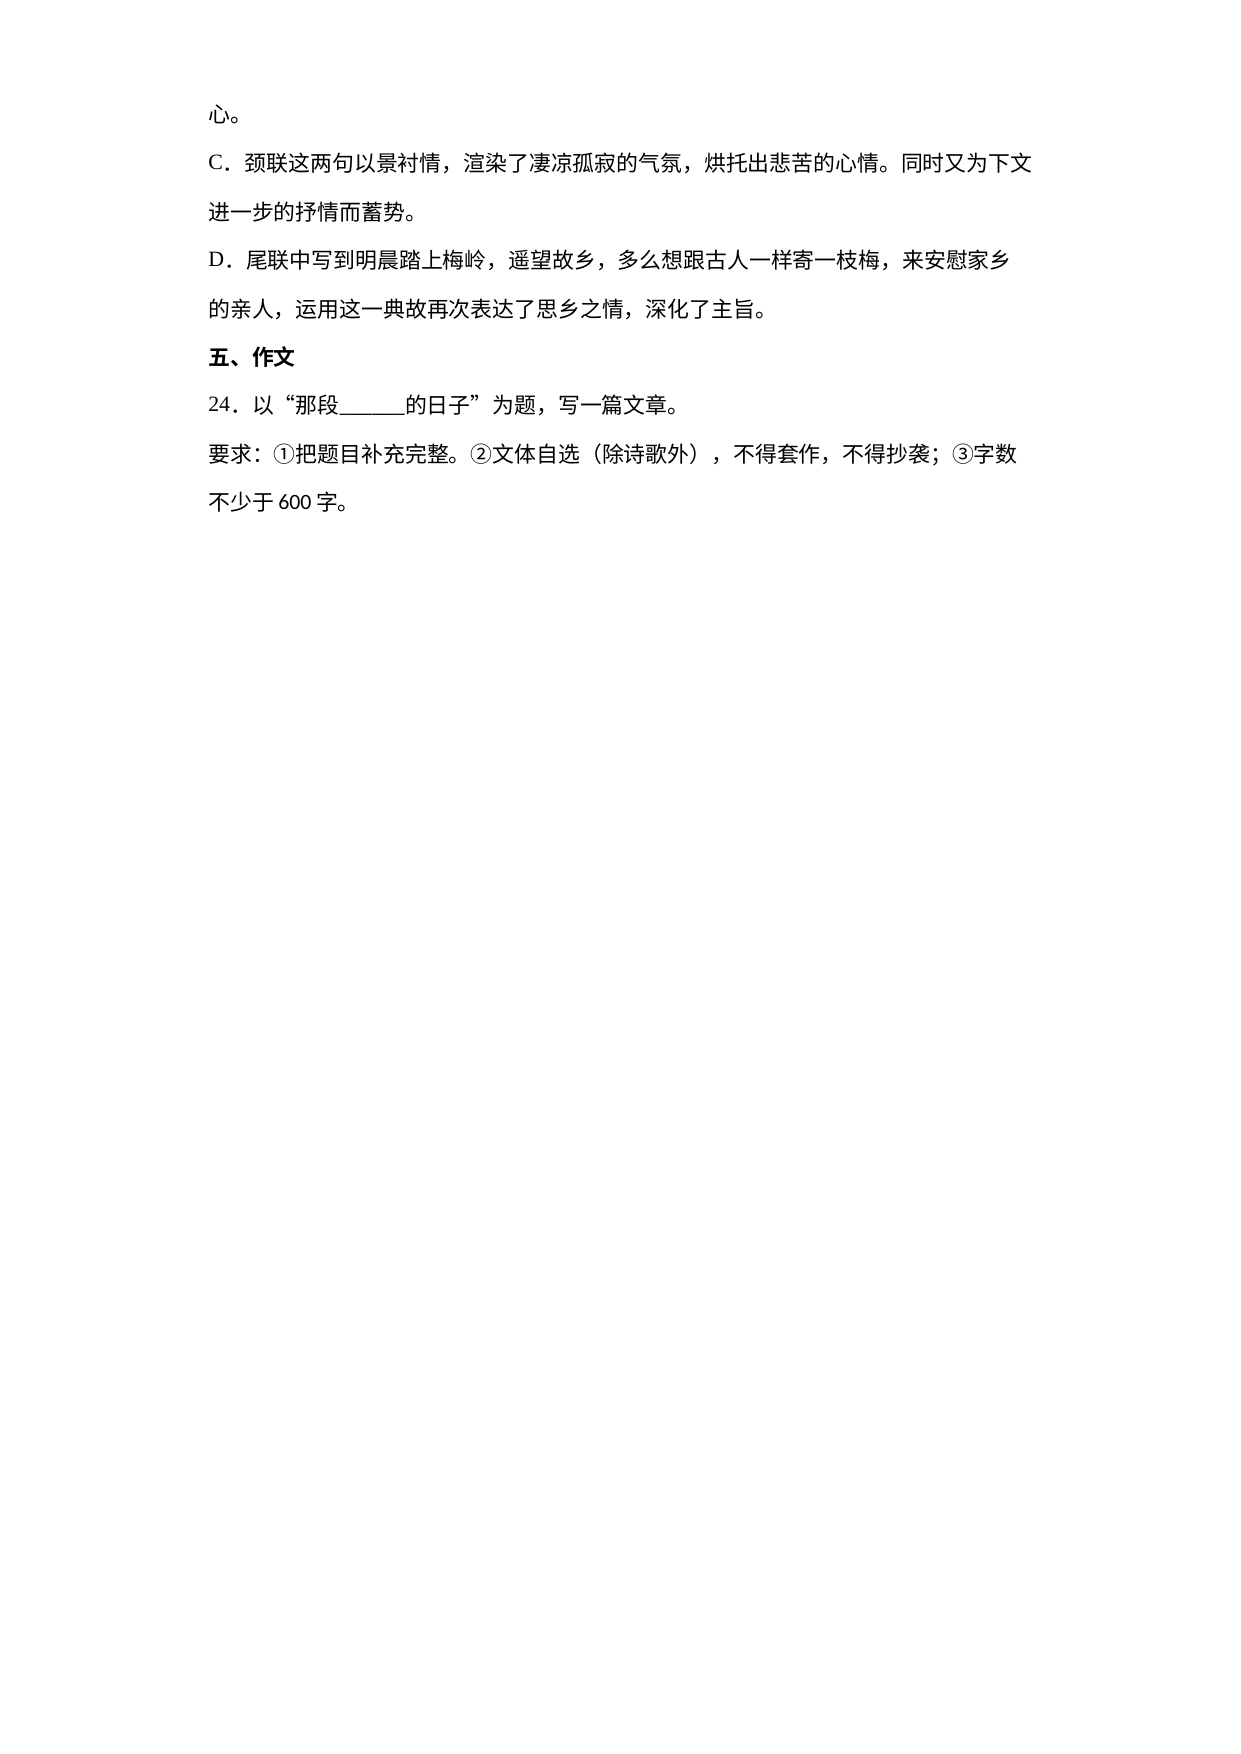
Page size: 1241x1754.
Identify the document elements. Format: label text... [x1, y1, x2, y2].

text 24．以“那段______的日子”为题，写一篇文章。 [208, 388, 1032, 420]
text D．尾联中写到明晨踏上梅岭，遥望故乡，多么想跟古人一样寄一枝梅，来安慰家乡的亲人，运用这一典故再次表达了思乡之情，深化了主旨。 [208, 242, 1032, 324]
text 要求：①把题目补充完整。②文体自选（除诗歌外），不得套作，不得抄袭；③字数不少于600字。 [208, 436, 1032, 517]
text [208, 97, 1032, 129]
text 五、作文 [208, 339, 1032, 372]
text C．颈联这两句以景衬情，渲染了凄凉孤寂的气氛，烘托出悲苦的心情。同时又为下文进一步的抒情而蓄势。 [208, 145, 1032, 227]
